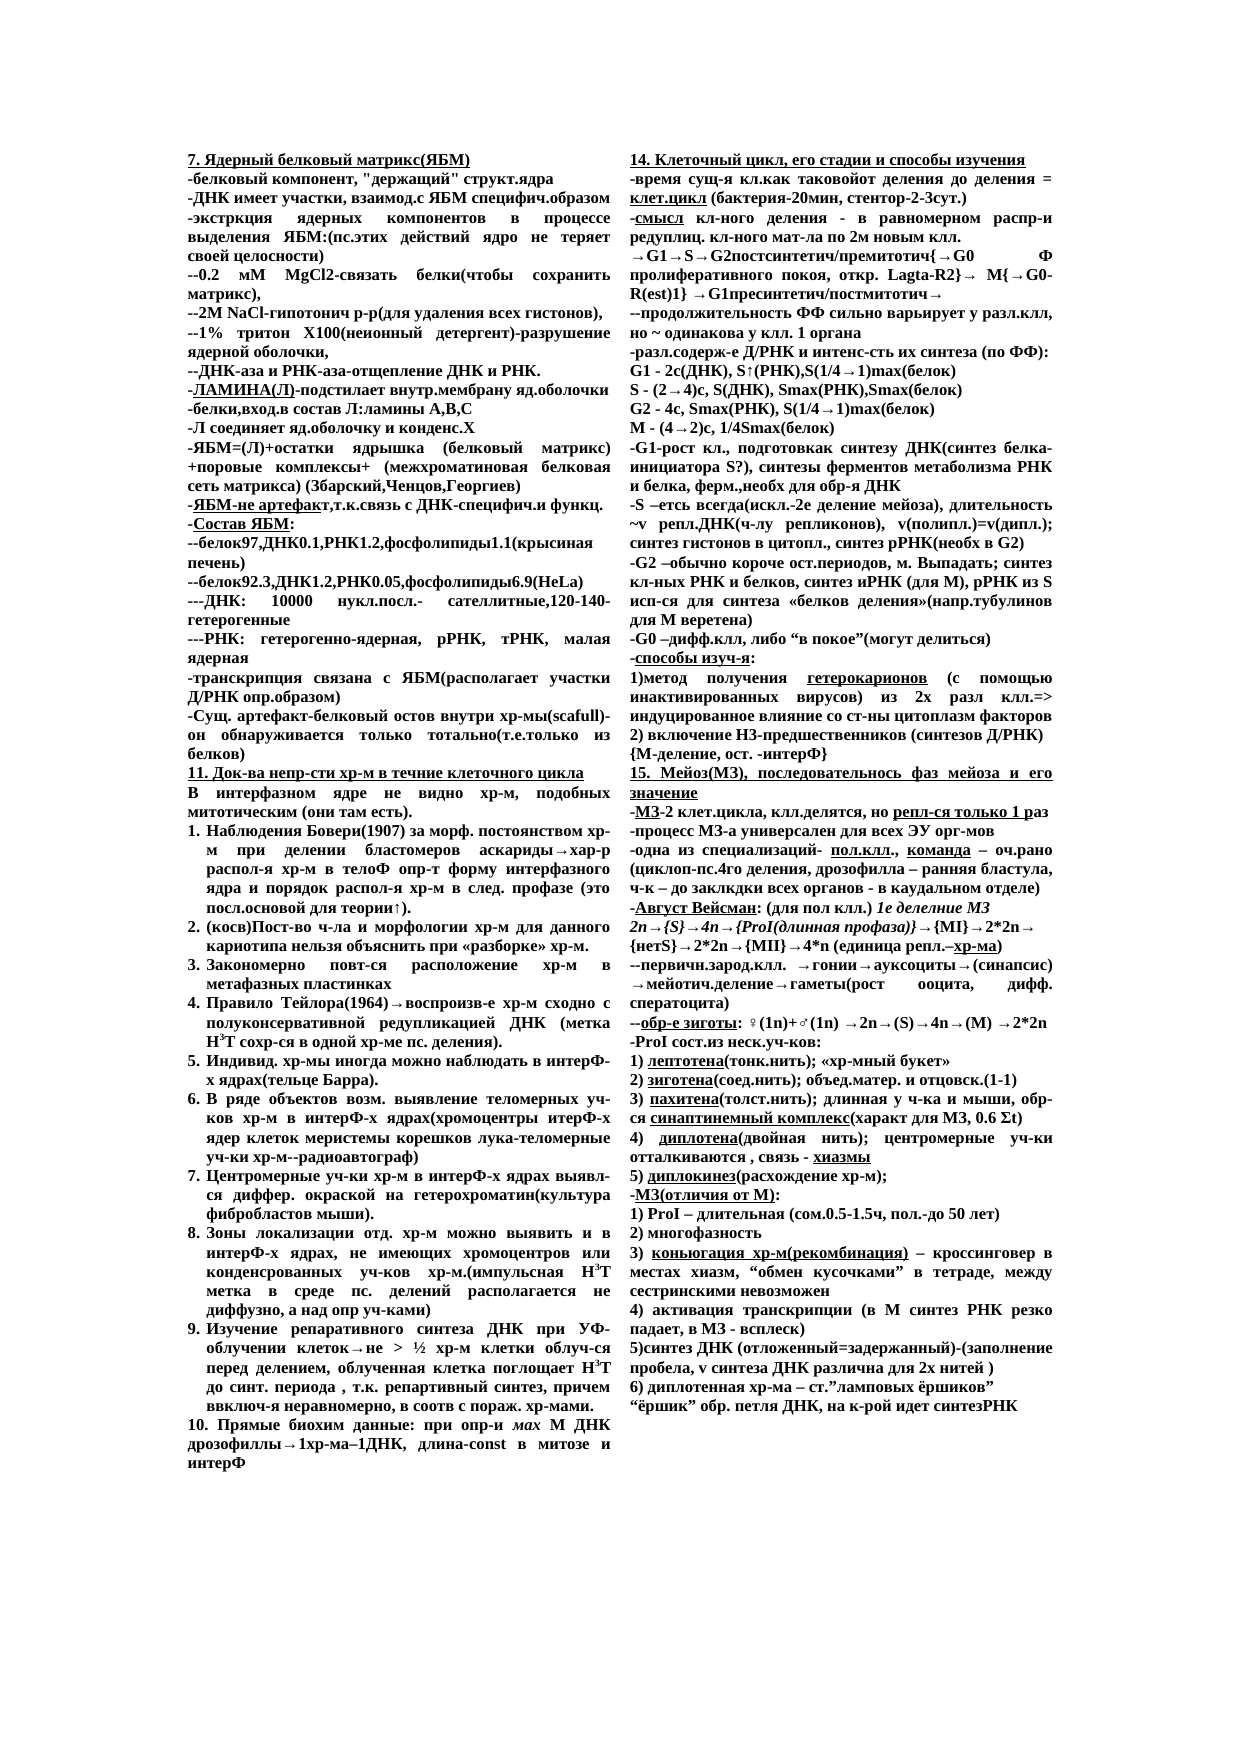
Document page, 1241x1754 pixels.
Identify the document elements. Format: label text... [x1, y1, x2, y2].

text 1) ProI – длительная (сом.0.5-1.5ч, пол.-до 50 лет) [629, 1204, 1053, 1223]
text M - (4→2)c, 1/4Smax(белок) [629, 418, 1053, 437]
text 4) активация транскрипции (в М синтез РНК резко падает, в МЗ - всплеск) [629, 1300, 1053, 1338]
text -способы изуч-я: [629, 648, 1053, 667]
text -Август Вейсман: (для пол клл.) 1е делелние МЗ 2n→{S}→4n→{ProI(длинная профаза)}→{MI}→2*2n→ {нетS}→2*2n→{MII}→4*n (единица репл.–хр-ма) [629, 897, 1053, 955]
list Зоны локализации отд. хр-м можно выявить и в интерФ-х ядрах, не имеющих хромоцентров или конденсрованных уч-ков хр-м.(импульсная Н3Т метка в среде пс. делений располагается не диффузно, а над опр уч-ками) [187, 1223, 611, 1319]
text -ЯБМ=(Л)+остатки ядрышка (белковый матрикс) +поровые комплексы+ (межхроматиновая белковая сеть матрикса) (Збарский,Ченцов,Георгиев) [187, 437, 611, 495]
text -ЯБМ-не артефакт,т.к.связь с ДНК-специфич.и функц. [187, 495, 611, 514]
list Центромерные уч-ки хр-м в интерФ-х ядрах выявл-ся диффер. окраской на гетерохроматин(культура фибробластов мыши). [187, 1166, 611, 1223]
text 11. Док-ва непр-сти хр-м в течние клеточного цикла [187, 763, 611, 782]
text -транскрипция связана с ЯБМ(располагает участки Д/РНК опр.образом) [187, 667, 611, 706]
list Изучение репаративного синтеза ДНК при УФ-облучении клеток→не > ½ хр-м клетки облуч-ся перед делением, облученная клетка поглощает Н3Т до синт. периода , т.к. репартивный синтез, причем ввключ-я неравномерно, в соотв с пораж. хр-мами. [187, 1319, 611, 1415]
text -процесс МЗ-а универсален для всех ЭУ орг-мов [629, 821, 1053, 840]
text 1)метод получения гетерокарионов (с помощью инактивированных вирусов) из 2х разл клл.=> индуцированное влияние со ст-ны цитоплазм факторов [629, 667, 1053, 725]
list Наблюдения Бовери(1907) за морф. постоянством хр-м при делении бластомеров аскариды→хар-р распол-я хр-м в телоФ опр-т форму интерфазного ядра и порядок распол-я хр-м в след. профазе (это посл.основой для теории↑). [187, 821, 611, 917]
text В интерфазном ядре не видно хр-м, подобных митотическим (они там есть). [187, 782, 611, 821]
text -белковый компонент, "держащий" структ.ядра [187, 169, 611, 188]
text -Л соединяет яд.оболочку и конденс.Х [187, 418, 611, 437]
text --белок92.3,ДНК1.2,РНК0.05,фосфолипиды6.9(HeLa) [187, 572, 611, 591]
text -ЛАМИНА(Л)-подстилает внутр.мембрану яд.оболочки [187, 380, 611, 399]
list (косв)Пост-во ч-ла и морфологии хр-м для данного кариотипа нельзя объяснить при «разборке» хр-м. [187, 917, 611, 955]
text 3) коньюгация хр-м(рекомбинация) – кроссинговер в местах хиазм, “обмен кусочками” в тетраде, между сестринскими невозможен [629, 1242, 1053, 1300]
text -МЗ(отличия от М): [629, 1185, 1053, 1204]
text 5)синтез ДНК (отложенный=задержанный)-(заполнение пробела, v синтеза ДНК различна для 2х нитей ) [629, 1338, 1053, 1377]
text -белки,вход.в состав Л:ламины А,В,С [187, 399, 611, 418]
text -экстркция ядерных компонентов в процессе выделения ЯБМ:(пс.этих действий ядро не теряет своей целосности) [187, 207, 611, 265]
text S - (2→4)c, S(ДНК), Smax(РНК),Smax(белок) [629, 380, 1053, 399]
text -G0 –дифф.клл, либо “в покое”(могут делиться) [629, 629, 1053, 648]
text -разл.содерж-е Д/РНК и интенс-сть их синтеза (по ФФ): [629, 342, 1053, 361]
text --обр-е зиготы: ♀(1n)+♂(1n) →2n→(S)→4n→(M) →2*2n [629, 1012, 1053, 1032]
text 2) многофазность [629, 1223, 1053, 1242]
text --0.2 мМ MgCl2-связать белки(чтобы сохранить матрикс), [187, 265, 611, 303]
text --белок97,ДНК0.1,РНК1.2,фосфолипиды1.1(крысиная печень) [187, 533, 611, 572]
text --1% тритон Х100(неионный детергент)-разрушение ядерной оболочки, [187, 322, 611, 361]
text 4) диплотена(двойная нить); центромерные уч-ки отталкиваются , связь - хиазмы [629, 1127, 1053, 1166]
text 3) пахитена(толст.нить); длинная у ч-ка и мыши, обр-ся синаптинемный комплекс(характ для МЗ, 0.6 Σt) [629, 1089, 1053, 1127]
text --первичн.зарод.клл. →гонии→ауксоциты→(синапсис) →мейотич.деление→гаметы(рост ооцита, дифф. сператоцита) [629, 955, 1053, 1012]
list Индивид. хр-мы иногда можно наблюдать в интерФ-х ядрах(тельце Барра). [187, 1051, 611, 1089]
list Правило Тейлора(1964)→воспроизв-е хр-м сходно с полуконсервативной редупликацией ДНК (метка Н3Т сохр-ся в одной хр-ме пс. деления). [187, 993, 611, 1051]
text G2 - 4c, Smax(РНК), S(1/4→1)max(белок) [629, 399, 1053, 418]
text -S –етсь всегда(искл.-2е деление мейоза), длительность ~v репл.ДНК(ч-лу репликонов), v(полипл.)=v(дипл.); синтез гистонов в цитопл., синтез рРНК(необх в G2) [629, 495, 1053, 552]
text 10. Прямые биохим данные: при опр-и мах М ДНК дрозофиллы→1хр-ма–1ДНК, длина-const в митозе и интерФ [187, 1415, 611, 1472]
text -время сущ-я кл.как таковойот деления до деления = клет.цикл (бактерия-20мин, стентор-2-3сут.) [629, 169, 1053, 207]
text -ProI сост.из неск.уч-ков: [629, 1032, 1053, 1051]
text -МЗ-2 клет.цикла, клл.делятся, но репл-ся только 1 раз [629, 802, 1053, 821]
text -смысл кл-ного деления - в равномерном распр-и редуплиц. кл-ного мат-ла по 2м новым клл. [629, 207, 1053, 246]
text ---РНК: гетерогенно-ядерная, рРНК, тРНК, малая ядерная [187, 629, 611, 667]
text →G1→S→G2постсинтетич/премитотич{→G0 Ф пролиферативного покоя, откр. Lagta-R2}→ M{→G0-R(est)1} →G1пресинтетич/постмитотич→ [629, 246, 1053, 303]
text 1) лептотена(тонк.нить); «хр-мный букет» [629, 1051, 1053, 1070]
text --ДНК-аза и РНК-аза-отщепление ДНК и РНК. [187, 361, 611, 380]
text 6) диплотенная хр-ма – ст.”ламповых ёршиков” [629, 1377, 1053, 1396]
text “ёршик” обр. петля ДНК, на к-рой идет синтезРНК [629, 1396, 1053, 1415]
list В ряде объектов возм. выявление теломерных уч-ков хр-м в интерФ-х ядрах(хромоцентры итерФ-х ядер клеток меристемы корешков лука-теломерные уч-ки хр-м--радиоавтограф) [187, 1089, 611, 1166]
text -Сущ. артефакт-белковый остов внутри хр-мы(scafull)-он обнаруживается только тотально(т.е.только из белков) [187, 706, 611, 763]
text --продолжительность ФФ сильно варьирует у разл.клл, но ~ одинакова у клл. 1 органа [629, 303, 1053, 342]
text -ДНК имеет участки, взаимод.с ЯБМ специфич.образом [187, 188, 611, 207]
text ---ДНК: 10000 нукл.посл.- сателлитные,120-140-гетерогенные [187, 591, 611, 629]
text 15. Мейоз(МЗ), последовательнось фаз мейоза и его значение [629, 781, 1053, 802]
list Закономерно повт-ся расположение хр-м в метафазных пластинках [187, 955, 611, 993]
text 2) включение Н3-предшественников (синтезов Д/РНК) [629, 725, 1053, 744]
text --2M NaCl-гипотонич р-р(для удаления всех гистонов), [187, 303, 611, 322]
text -Состав ЯБМ: [187, 514, 611, 533]
text 15. Мейоз(МЗ), последовательнось фаз мейоза и его значение [629, 763, 1053, 780]
text 5) диплокинез(расхождение хр-м); [629, 1166, 1053, 1185]
text G1 - 2c(ДНК), S↑(РНК),S(1/4→1)max(белок) [629, 361, 1053, 380]
text -G2 –обычно короче ост.периодов, м. Выпадать; синтез кл-ных РНК и белков, синтез иРНК (для М), рРНК из S исп-ся для синтеза «белков деления»(напр.тубулинов для М веретена) [629, 552, 1053, 629]
text 2) зиготена(соед.нить); объед.матер. и отцовск.(1-1) [629, 1070, 1053, 1089]
text {М-деление, ост. -интерФ} [629, 744, 1053, 763]
text -G1-рост кл., подготовкак синтезу ДНК(синтез белка-инициатора S?), синтезы ферментов метаболизма РНК и белка, ферм.,необх для обр-я ДНК [629, 437, 1053, 495]
text 7. Ядерный белковый матрикс(ЯБМ) [187, 150, 611, 169]
text 14. Клеточный цикл, его стадии и способы изучения [629, 150, 1053, 169]
text -одна из специализаций- пол.клл., команда – оч.рано (циклоп-пс.4го деления, дрозофилла – ранняя бластула, ч-к – до заклкдки всех органов - в каудальном отделе) [629, 840, 1053, 897]
